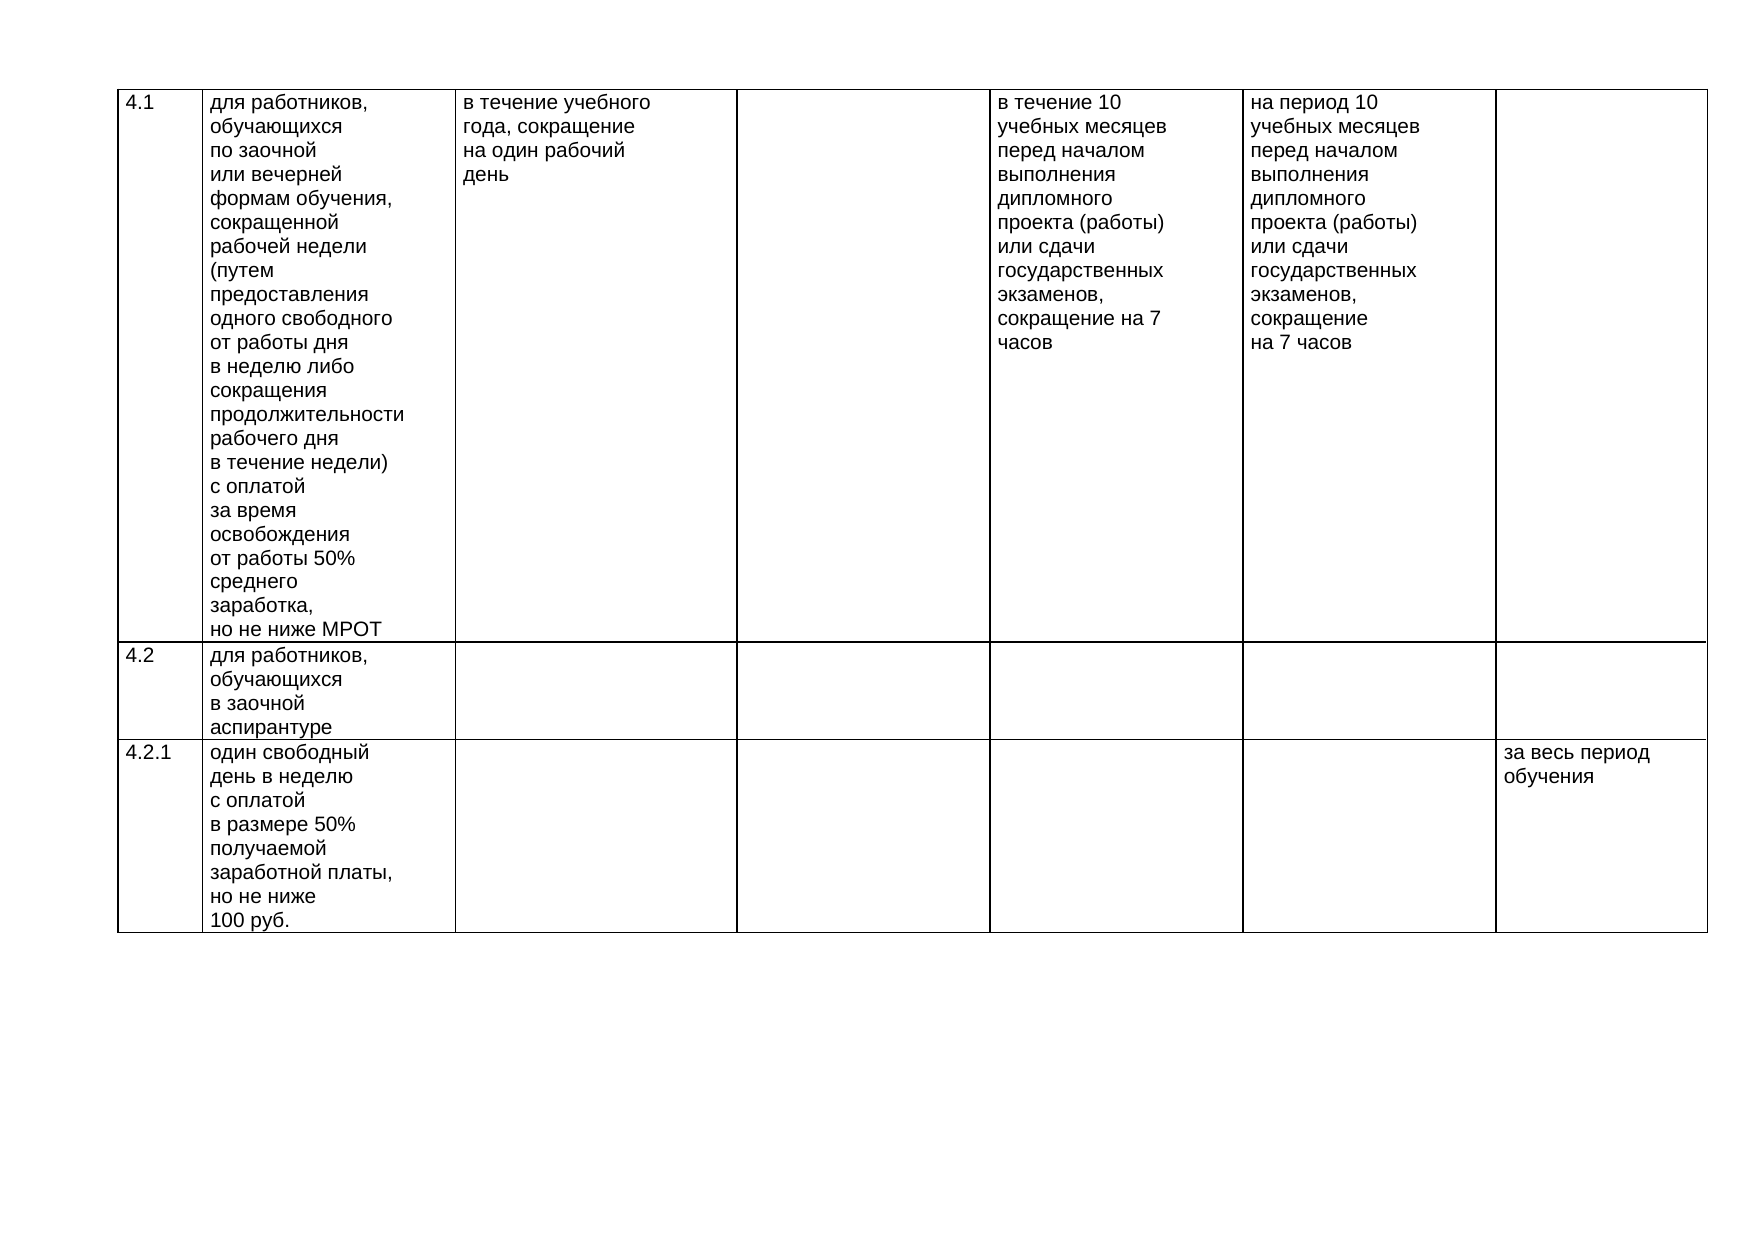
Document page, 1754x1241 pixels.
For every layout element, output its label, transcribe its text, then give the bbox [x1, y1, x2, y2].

table_cell в течение учебного года, сокращение на один рабочий день [456, 90, 736, 641]
table_cell [991, 643, 1242, 738]
table_cell [738, 740, 989, 932]
table_cell один свободный день в неделю с оплатой в размере 50% получаемой заработной платы, но не ниже 100 руб. [203, 740, 455, 932]
table_cell 4.1 [119, 90, 202, 641]
table_cell в течение 10 учебных месяцев перед началом выполнения дипломного проекта (работы) или сдачи государственных экзаменов, сокращение на 7 часов [991, 90, 1242, 641]
table_cell [1244, 740, 1495, 932]
table_cell 4.2.1 [119, 740, 202, 932]
table_cell [456, 740, 736, 932]
table_cell [991, 740, 1242, 932]
table_cell [1497, 90, 1707, 641]
table_cell 4.2 [119, 643, 202, 738]
table_cell [1497, 641, 1707, 738]
table_cell за весь период обучения [1497, 739, 1707, 932]
table_cell [738, 90, 989, 641]
table_cell для работников, обучающихся по заочной или вечерней формам обучения, сокращенной рабочей недели (путем предоставления одного свободного от работы дня в неделю либо сокращения продолжительности рабочего дня в течение недели) с оплатой за время освобождения от работы 50% среднего заработка, но не ниже МРОТ [203, 90, 455, 641]
table_cell [456, 643, 736, 738]
table_cell на период 10 учебных месяцев перед началом выполнения дипломного проекта (работы) или сдачи государственных экзаменов, сокращение на 7 часов [1244, 90, 1495, 641]
table_cell для работников, обучающихся в заочной аспирантуре [203, 643, 455, 738]
table_cell [1244, 643, 1495, 738]
table_cell [738, 643, 989, 738]
